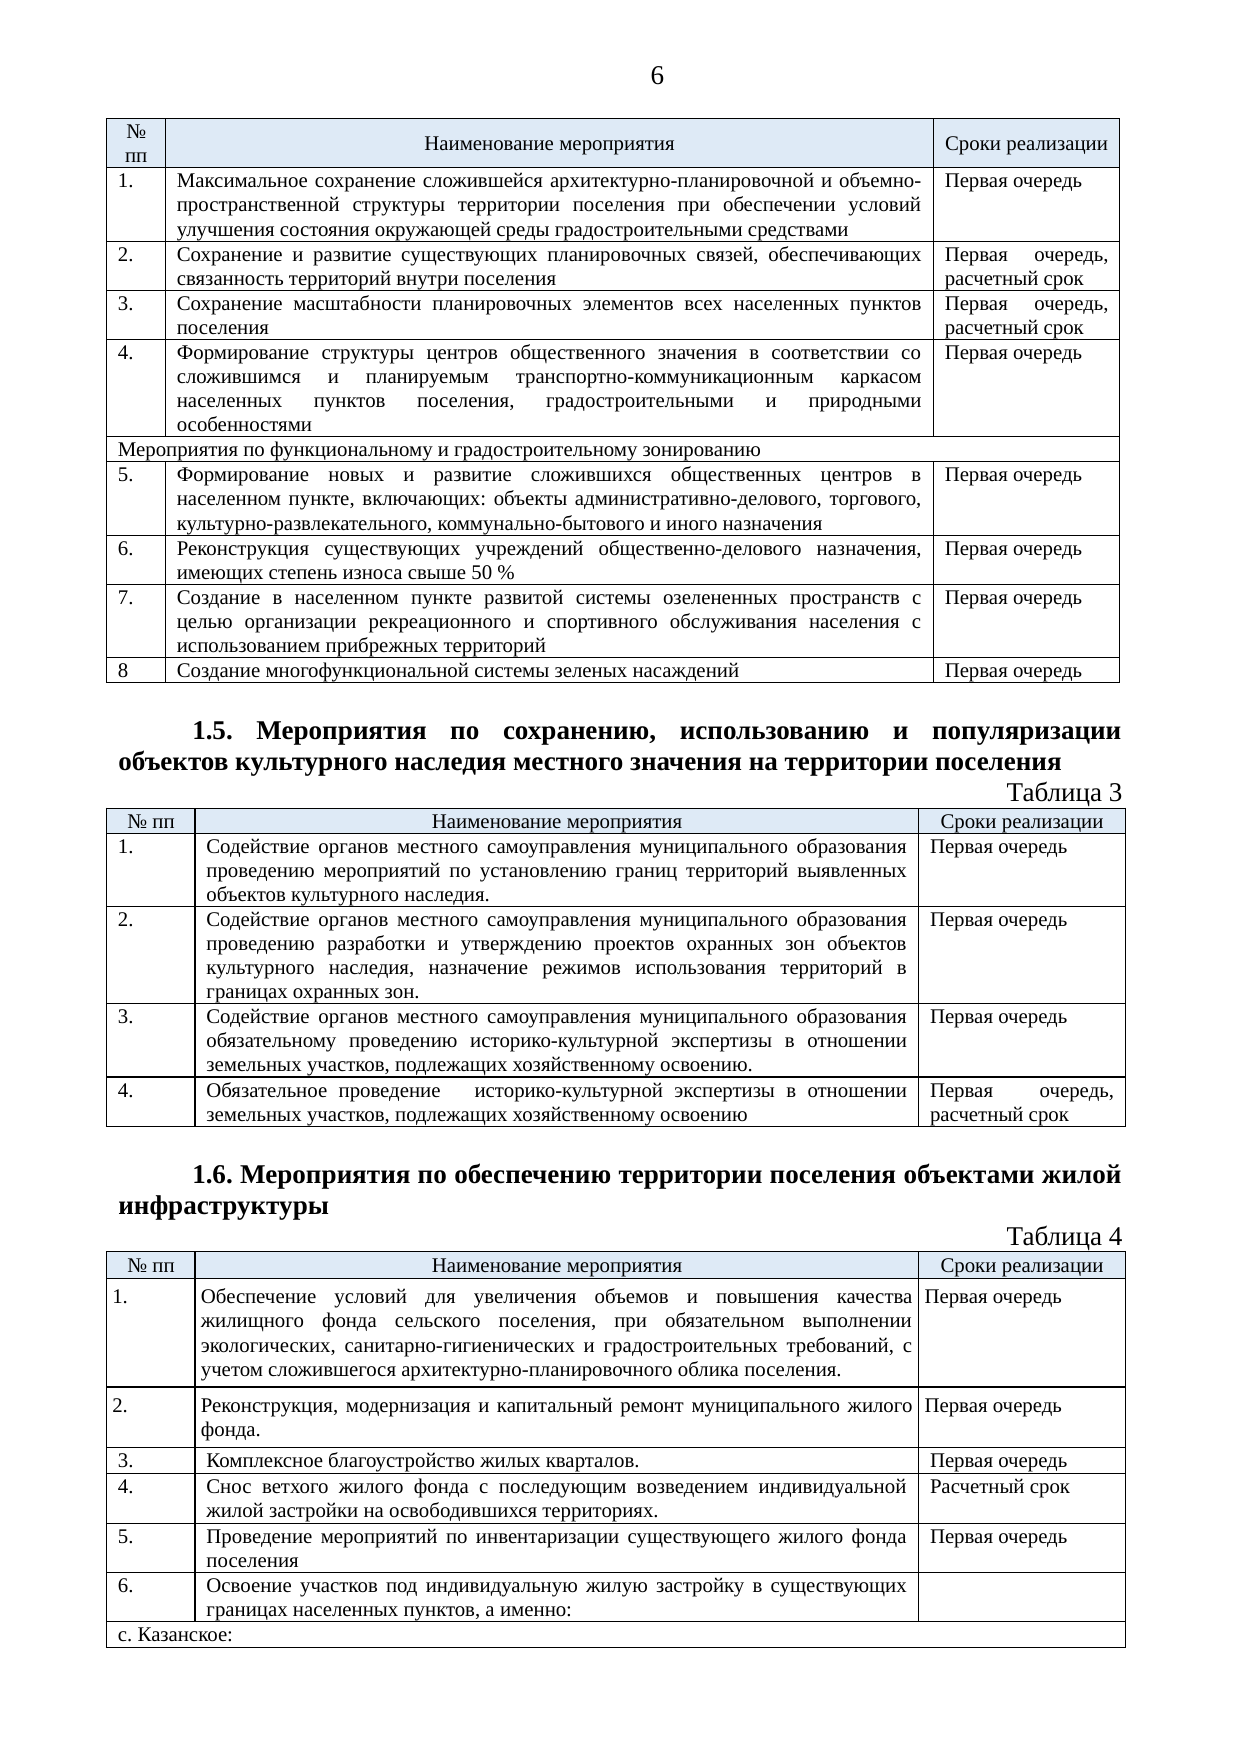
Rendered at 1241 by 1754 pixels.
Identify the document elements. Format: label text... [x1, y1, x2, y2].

table_cell 3. [107, 1004, 194, 1076]
table_cell 1. [107, 168, 165, 241]
table_cell Содействие органов местного самоуправления муниципального образования обязательному проведению историко-культурной экспертизы в отношении земельных участков, подлежащих хозяйственному освоению. [196, 1004, 918, 1076]
table_cell Формирование структуры центров общественного значения в соответствии со сложившимся и планируемым транспортно-коммуникационным каркасом населенных пунктов поселения, градостроительными и природными особенностями [166, 340, 933, 436]
table_cell 4. [107, 1474, 194, 1522]
table_cell Содействие органов местного самоуправления муниципального образования проведению мероприятий по установлению границ территорий выявленных объектов культурного наследия. [196, 834, 918, 906]
table_cell 3. [107, 1448, 194, 1473]
table_cell Обязательное проведение историко-культурной экспертизы в отношении земельных участков, подлежащих хозяйственному освоению [196, 1078, 918, 1126]
table_cell Комплексное благоустройство жилых кварталов. [196, 1448, 918, 1473]
table_cell 4. [107, 340, 165, 436]
table_cell 2. [107, 1388, 194, 1447]
table_cell Расчетный срок [919, 1474, 1125, 1522]
table_cell 7. [107, 585, 165, 657]
table_header Сроки реализации [919, 809, 1125, 833]
table_cell Освоение участков под индивидуальную жилую застройку в существующих границах населенных пунктов, а именно: [196, 1573, 918, 1621]
table_cell Содействие органов местного самоуправления муниципального образования проведению разработки и утверждению проектов охранных зон объектов культурного наследия, назначение режимов использования территорий в границах охранных зон. [196, 907, 918, 1003]
table_header Сроки реализации [919, 1252, 1125, 1278]
table_cell Первая очередь [919, 907, 1125, 1003]
table_cell Создание многофункциональной системы зеленых насаждений [166, 658, 933, 682]
table_cell Первая очередь, расчетный срок [934, 242, 1119, 290]
table_cell Снос ветхого жилого фонда с последующим возведением индивидуальной жилой застройки на освободившихся территориях. [196, 1474, 918, 1522]
table_cell Первая очередь [919, 1448, 1125, 1473]
subtitle 1.6. Мероприятия по обеспечению территории поселения объектами жилой инфраструктуры [118, 1158, 1122, 1220]
table_header Наименование мероприятия [196, 1252, 918, 1278]
table_cell Обеспечение условий для увеличения объемов и повышения качества жилищного фонда сельского поселения, при обязательном выполнении экологических, санитарно-гигиенических и градостроительных требований, с учетом сложившегося архитектурно-планировочного облика поселения. [196, 1279, 918, 1386]
table_cell 6. [107, 1573, 194, 1621]
table_cell Первая очередь, расчетный срок [919, 1078, 1125, 1126]
text Таблица 4 [118, 1220, 1122, 1251]
table_cell Реконструкция существующих учреждений общественно-делового назначения, имеющих степень износа свыше 50 % [166, 536, 933, 584]
table_cell Создание в населенном пункте развитой системы озелененных пространств с целью организации рекреационного и спортивного обслуживания населения с использованием прибрежных территорий [166, 585, 933, 657]
table_cell 5. [107, 462, 165, 534]
table_cell 3. [107, 291, 165, 339]
table_cell 4. [107, 1078, 194, 1126]
table_cell 2. [107, 907, 194, 1003]
table_cell Мероприятия по функциональному и градостроительному зонированию [107, 437, 1119, 461]
table_cell 1. [107, 1279, 194, 1386]
table_header Наименование мероприятия [196, 809, 918, 833]
table_header № пп [107, 119, 165, 167]
table_cell Проведение мероприятий по инвентаризации существующего жилого фонда поселения [196, 1524, 918, 1572]
table_cell Первая очередь [919, 1524, 1125, 1572]
table_cell Первая очередь [919, 834, 1125, 906]
table_cell с. Казанское: [107, 1622, 1125, 1647]
table_cell Формирование новых и развитие сложившихся общественных центров в населенном пункте, включающих: объекты административно-делового, торгового, культурно-развлекательного, коммунально-бытового и иного назначения [166, 462, 933, 534]
table_cell 5. [107, 1524, 194, 1572]
table_cell Первая очередь [934, 585, 1119, 657]
table_cell Первая очередь [919, 1279, 1125, 1386]
table_cell Максимальное сохранение сложившейся архитектурно-планировочной и объемно-пространственной структуры территории поселения при обеспечении условий улучшения состояния окружающей среды градостроительными средствами [166, 168, 933, 241]
table_header Сроки реализации [934, 119, 1119, 167]
table_cell 8 [107, 658, 165, 682]
table_header № пп [107, 809, 194, 833]
text Таблица 3 [118, 776, 1122, 808]
table_cell Первая очередь [919, 1004, 1125, 1076]
table_cell 6. [107, 536, 165, 584]
table_cell Первая очередь [934, 536, 1119, 584]
table_cell Первая очередь [934, 340, 1119, 436]
table_cell Первая очередь, расчетный срок [934, 291, 1119, 339]
table_cell Первая очередь [934, 462, 1119, 534]
table_header № пп [107, 1252, 194, 1278]
table_cell Сохранение масштабности планировочных элементов всех населенных пунктов поселения [166, 291, 933, 339]
table_cell Сохранение и развитие существующих планировочных связей, обеспечивающих связанность территорий внутри поселения [166, 242, 933, 290]
table_cell Первая очередь [919, 1388, 1125, 1447]
subtitle 1.5. Мероприятия по сохранению, использованию и популяризации объектов культурного наследия местного значения на территории поселения [118, 714, 1122, 776]
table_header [166, 119, 933, 167]
table_cell [919, 1573, 1125, 1621]
table_cell Реконструкция, модернизация и капитальный ремонт муниципального жилого фонда. [196, 1388, 918, 1447]
table_cell Первая очередь [934, 168, 1119, 241]
table_cell 1. [107, 834, 194, 906]
table_cell 2. [107, 242, 165, 290]
table_cell Первая очередь [934, 658, 1119, 682]
